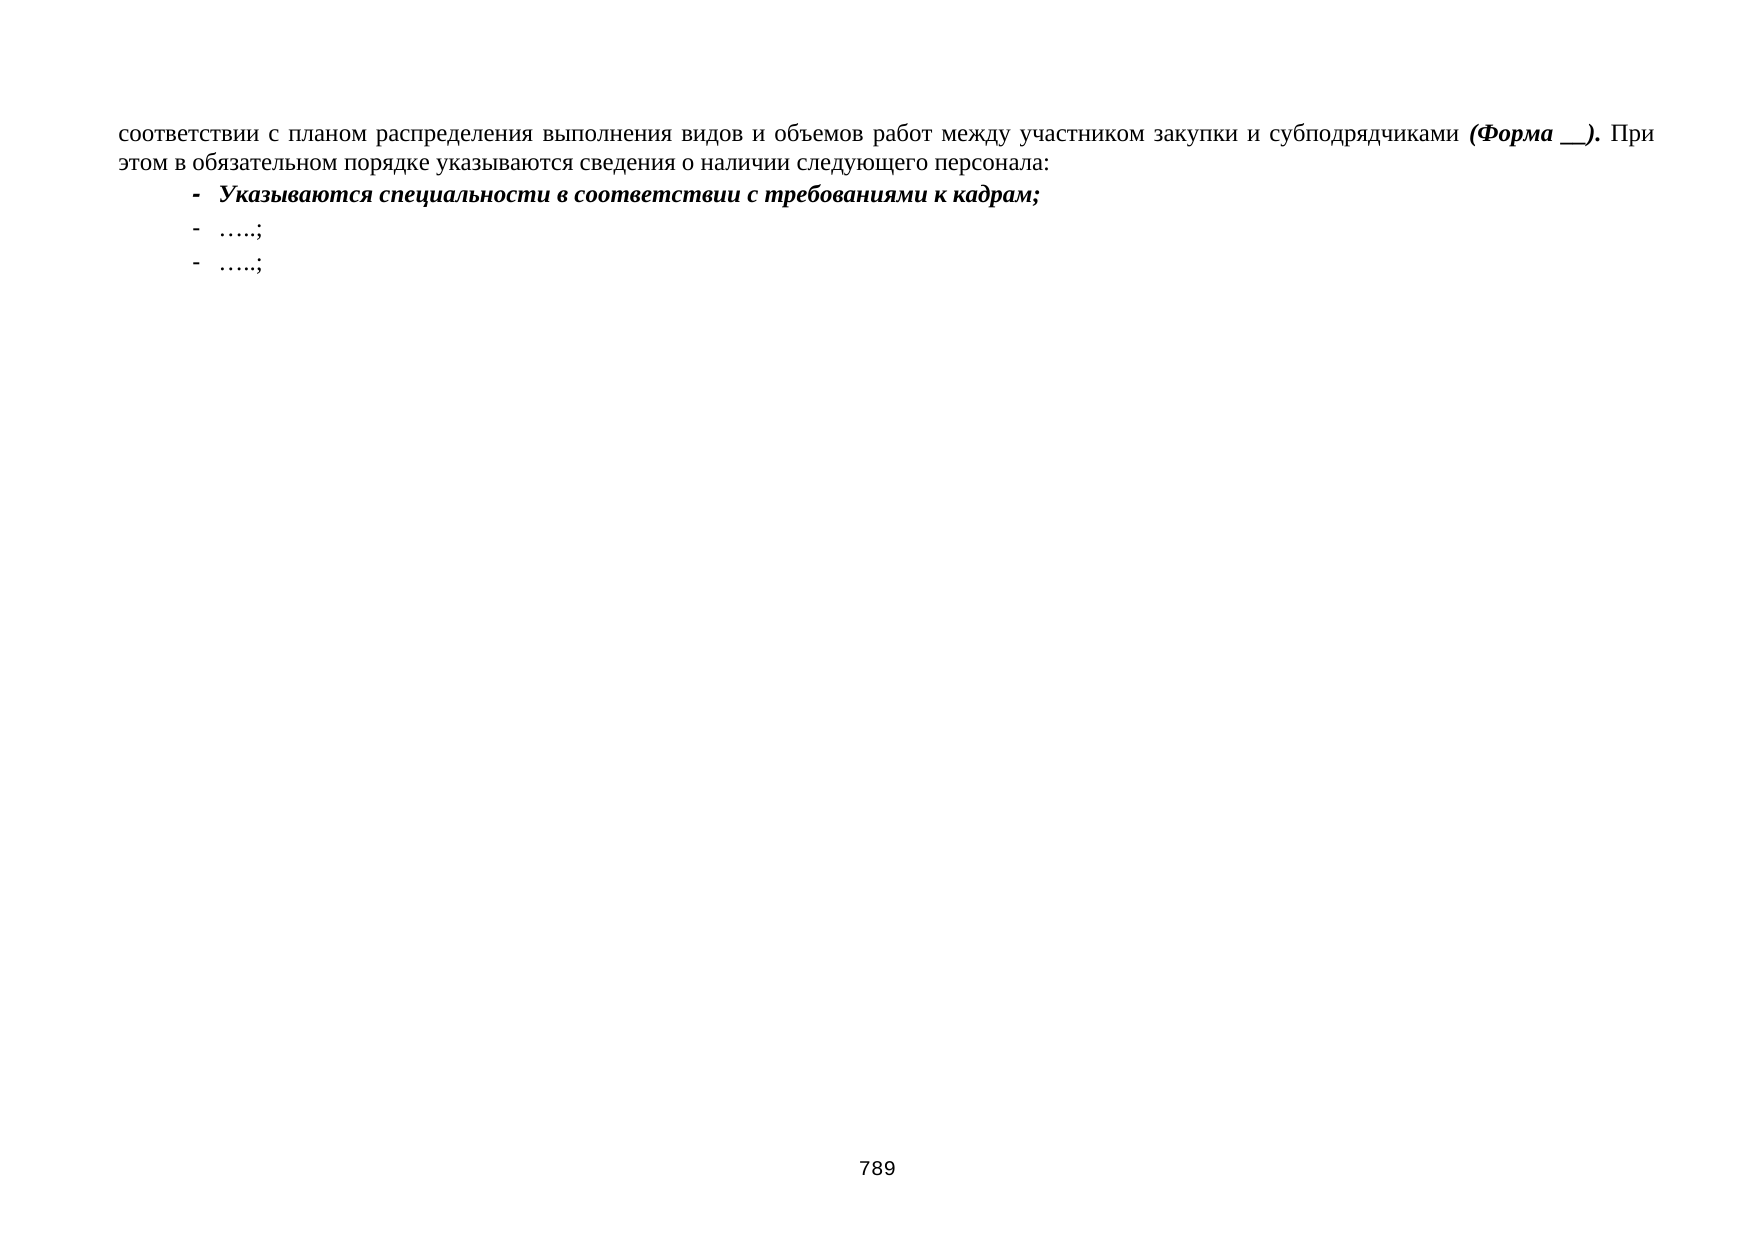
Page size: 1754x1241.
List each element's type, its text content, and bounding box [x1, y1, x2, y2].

list Указываются специальности в соответствии с требованиями к кадрам; [192, 176, 1654, 210]
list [118, 118, 1654, 176]
list …..; [192, 210, 1654, 244]
list …..; [192, 244, 1654, 278]
